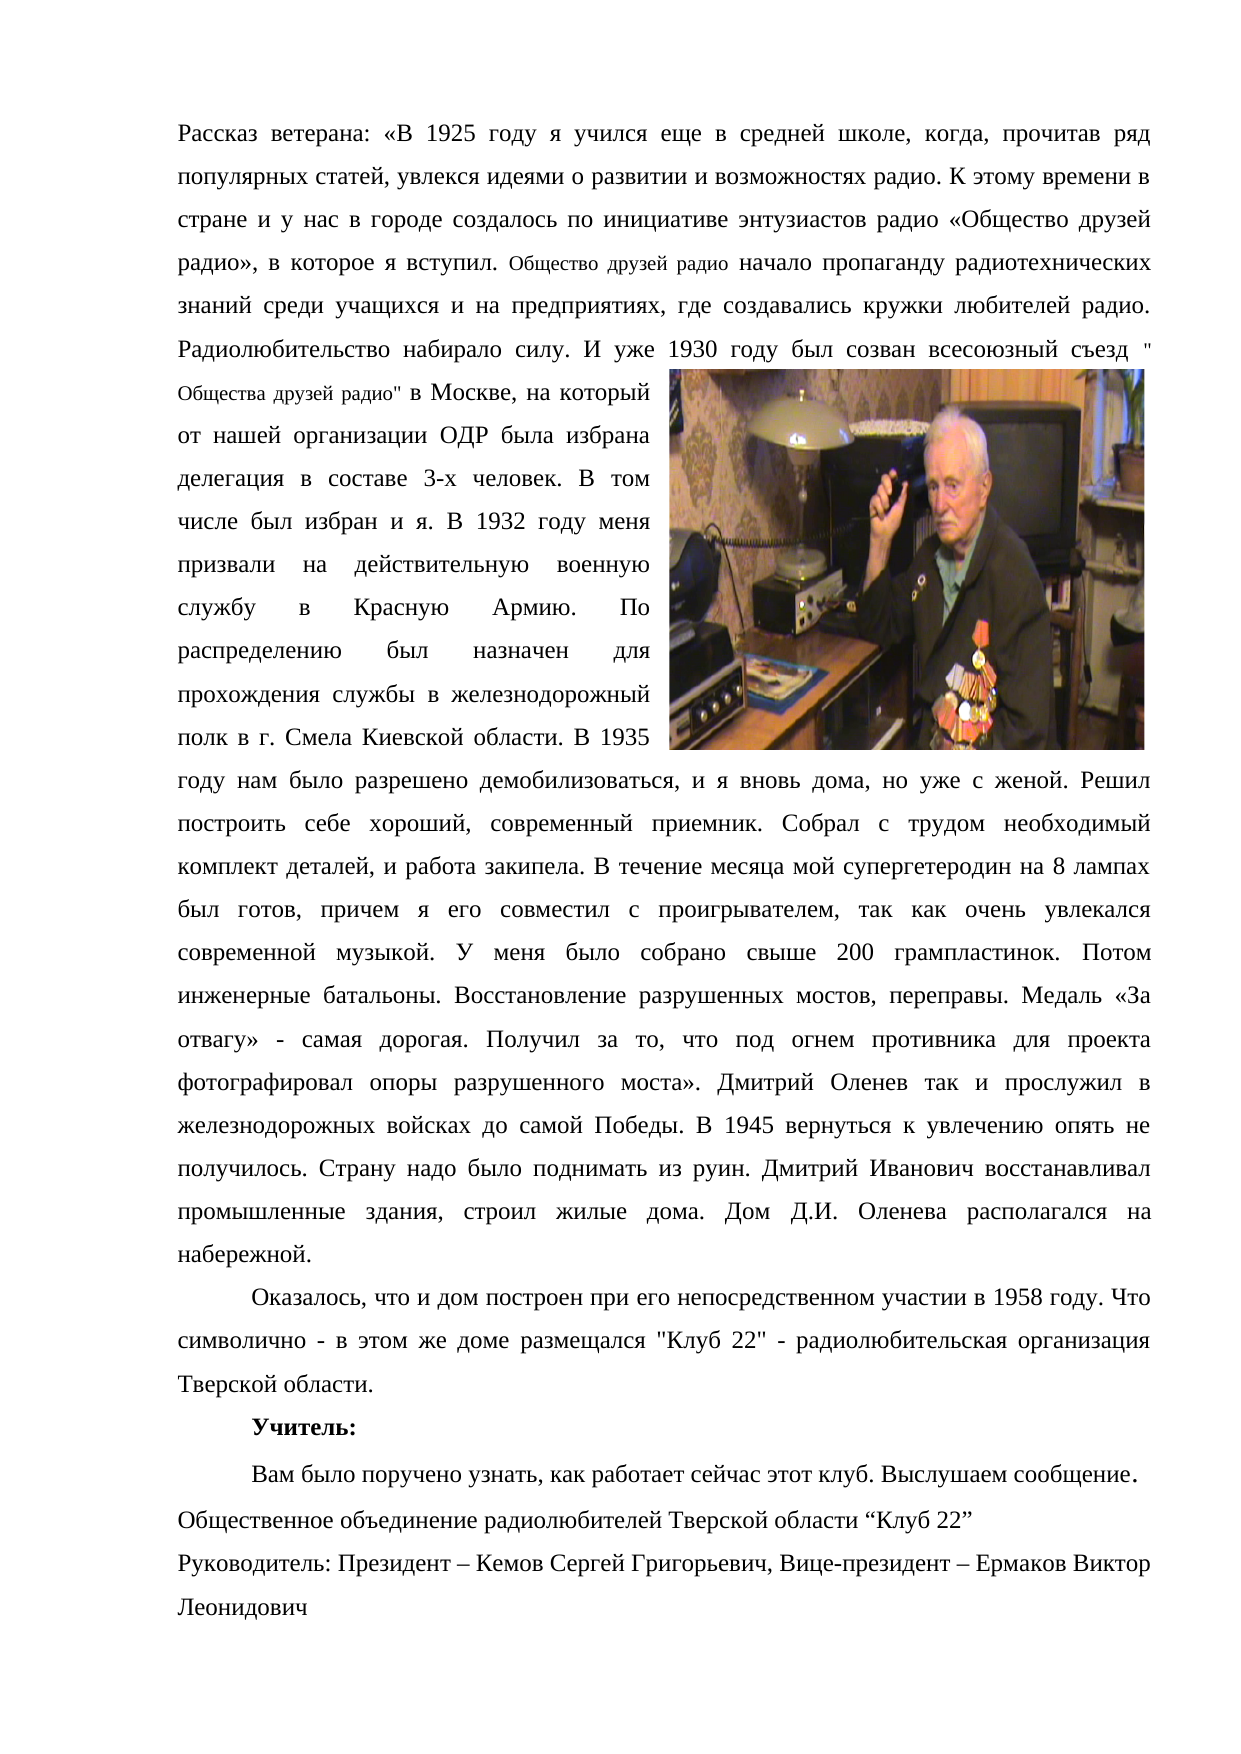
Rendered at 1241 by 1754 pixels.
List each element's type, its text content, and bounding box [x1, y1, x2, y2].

text Руководитель: Президент – Кемов Сергей Григорьевич, Вице-президент – Ермаков Виктор Леонидович [177, 1548, 1152, 1620]
text Оказалось, что и дом построен при его непосредственном участии в 1958 году. Что символично - в этом же доме размещался "Клуб 22" - радиолюбительская организация Тверской области. [177, 1282, 1152, 1397]
text Учитель: [177, 1412, 1152, 1441]
text Рассказ ветерана: «В 1925 году я учился еще в средней школе, когда, прочитав ряд популярных статей, увлекся идеями о развитии и возможностях радио. К этому времени в стране и у нас в городе создалось по инициативе энтузиастов радио «Общество друзей радио», в которое я вступил. Общество друзей радио начало пропаганду радиотехнических знаний среди учащихся и на предприятиях, где создавались кружки любителей радио. Радиолюбительство набирало силу. И уже 1930 году был созван всесоюзный съезд " Общества друзей радио" в Москве, на который от нашей организации ОДР была избрана делегация в составе 3-х человек. В том числе был избран и я. В 1932 году меня призвали на действительную военную службу в Красную Армию. По распределению был назначен для прохождения службы в железнодорожный полк в г. Смела Киевской области. В 1935 году нам было разрешено демобилизоваться, и я вновь дома, но уже с женой. Решил построить себе хороший, современный приемник. Собрал с трудом необходимый комплект деталей, и работа закипела. В течение месяца мой супергетеродин на 8 лампах был готов, причем я его совместил с проигрывателем, так как очень увлекался современной музыкой. У меня было собрано свыше 200 грампластинок. Потом инженерные батальоны. Восстановление разрушенных мостов, переправы. Медаль «За отвагу» - самая дорогая. Получил за то, что под огнем противника для проекта фотографировал опоры разрушенного моста». Дмитрий Оленев так и прослужил в железнодорожных войсках до самой Победы. В 1945 вернуться к увлечению опять не получилось. Страну надо было поднимать из руин. Дмитрий Иванович восстанавливал промышленные здания, строил жилые дома. Дом Д.И. Оленева располагался на набережной. [177, 118, 1152, 1268]
text Вам было поручено узнать, как работает сейчас этот клуб. Выслушаем сообщение. [177, 1455, 1152, 1488]
picture [669, 369, 1145, 750]
text Общественное объединение радиолюбителей Тверской области “Клуб 22” [177, 1505, 1152, 1534]
